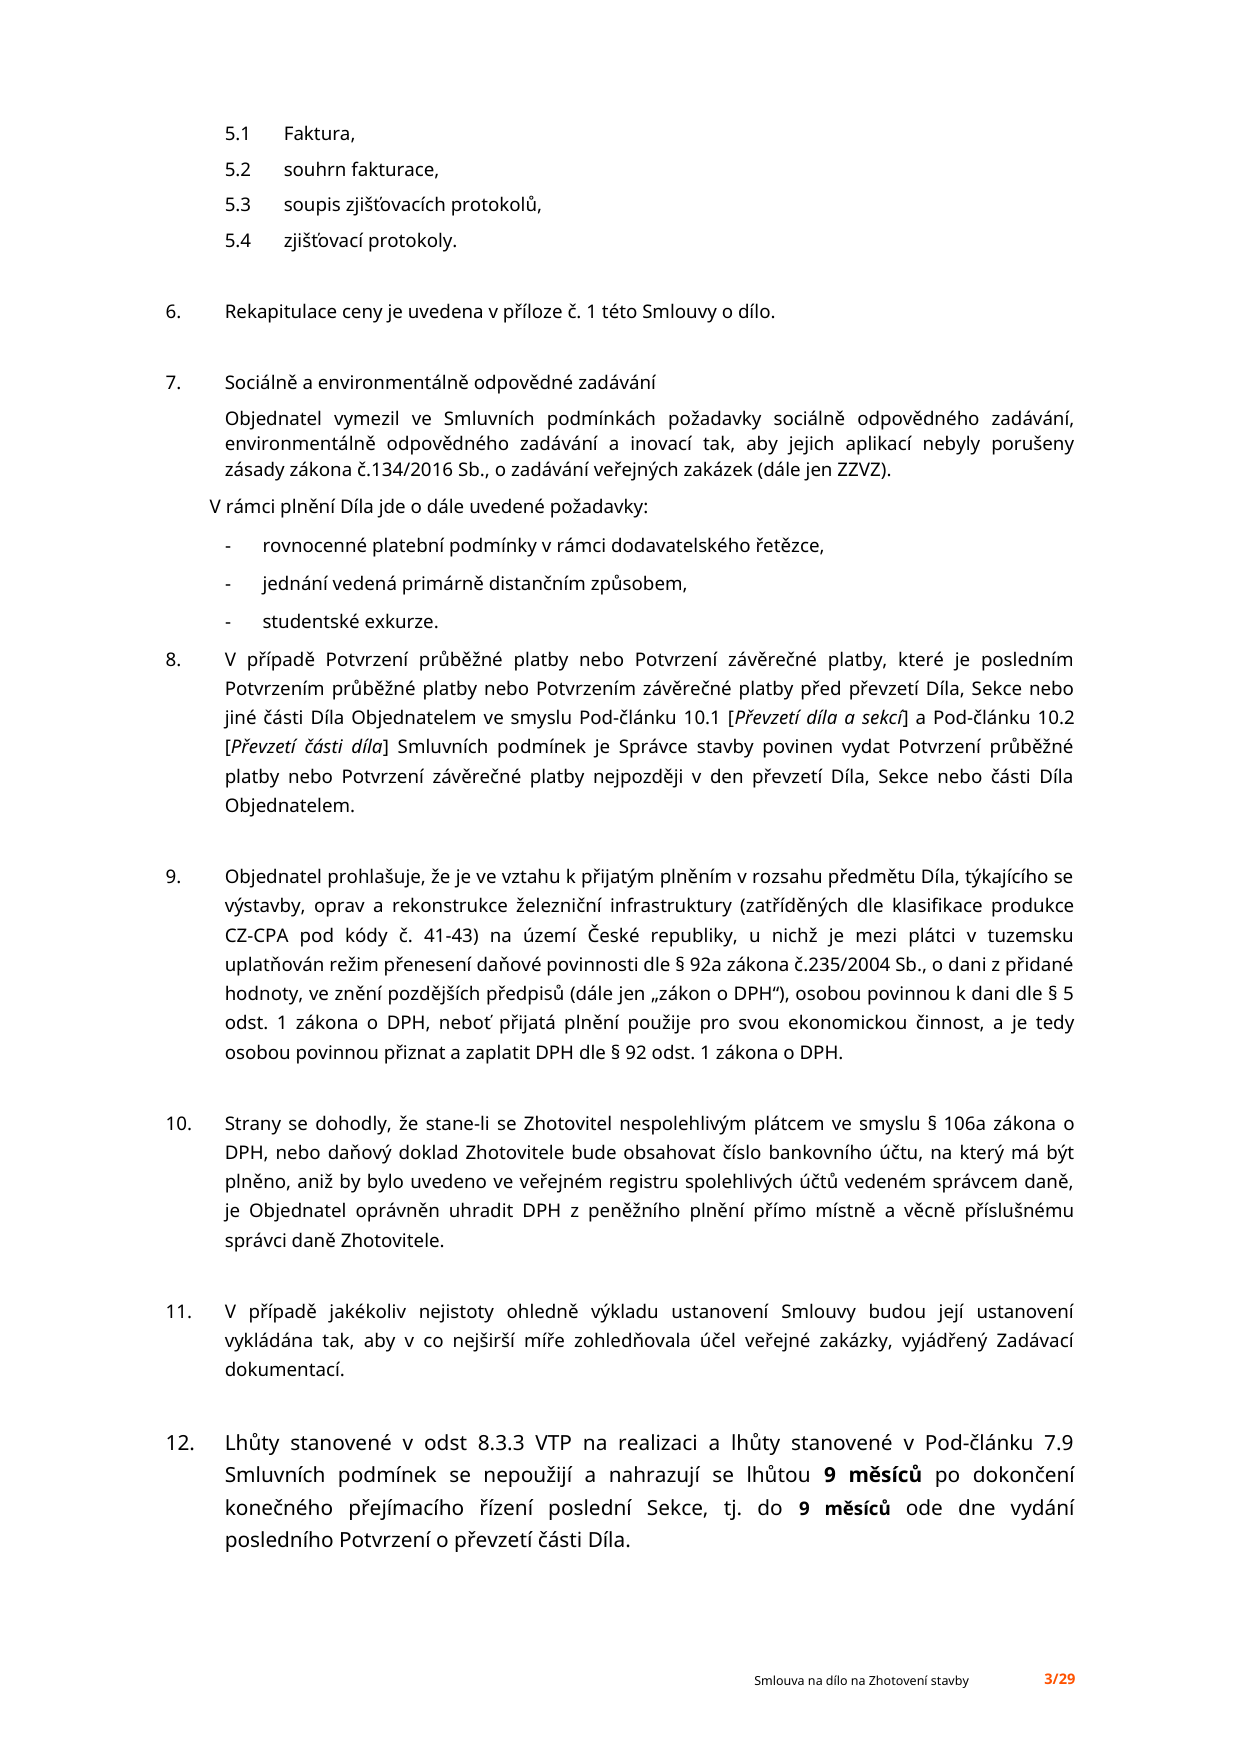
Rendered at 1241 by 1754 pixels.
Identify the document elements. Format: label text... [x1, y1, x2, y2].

list soupis zjišťovacích protokolů, [224, 192, 1075, 217]
list rovnocenné platební podmínky v rámci dodavatelského řetězce, [225, 532, 1075, 557]
list jednání vedená primárně distančním způsobem, [225, 570, 1075, 595]
list Strany se dohodly, že stane-li se Zhotovitel nespolehlivým plátcem ve smyslu § 106a zákona o DPH, nebo daňový doklad Zhotovitele bude obsahovat číslo bankovního účtu, na který má být plněno, aniž by bylo uvedeno ve veřejném registru spolehlivých účtů vedeném správcem daně, je Objednatel oprávněn uhradit DPH z peněžního plnění přímo místně a věcně příslušnému správci daně Zhotovitele. [165, 1110, 1075, 1253]
list Sociálně a environmentálně odpovědné zadávání [165, 369, 1075, 395]
list Lhůty stanovené v odst 8.3.3 VTP na realizaci a lhůty stanovené v Pod-článku 7.9 Smluvních podmínek se nepoužijí a nahrazují se lhůtou 9 měsíců po dokončení konečného přejímacího řízení poslední Sekce, tj. do 9 měsíců ode dne vydání posledního Potvrzení o převzetí části Díla. [165, 1428, 1075, 1554]
list zjišťovací protokoly. [224, 227, 1075, 253]
list souhrn fakturace, [224, 156, 1075, 182]
list Faktura, [224, 121, 1075, 146]
list V rámci plnění Díla jde o dále uvedené požadavky: [165, 494, 1075, 519]
list Objednatel vymezil ve Smluvních podmínkách požadavky sociálně odpovědného zadávání, environmentálně odpovědného zadávání a inovací tak, aby jejich aplikací nebyly porušeny zásady zákona č.134/2016 Sb., o zadávání veřejných zakázek (dále jen ZZVZ). [224, 405, 1075, 481]
list studentské exkurze. [225, 608, 1075, 633]
list V případě jakékoliv nejistoty ohledně výkladu ustanovení Smlouvy budou její ustanovení vykládána tak, aby v co nejširší míře zohledňovala účel veřejné zakázky, vyjádřený Zadávací dokumentací. [165, 1298, 1075, 1382]
list Rekapitulace ceny je uvedena v příloze č. 1 této Smlouvy o dílo. [165, 298, 1075, 324]
list V případě Potvrzení průběžné platby nebo Potvrzení závěrečné platby, které je posledním Potvrzením průběžné platby nebo Potvrzením závěrečné platby před převzetí Díla, Sekce nebo jiné části Díla Objednatelem ve smyslu Pod-článku 10.1 [Převzetí díla a sekcí] a Pod-článku 10.2 [Převzetí části díla] Smluvních podmínek je Správce stavby povinen vydat Potvrzení průběžné platby nebo Potvrzení závěrečné platby nejpozději v den převzetí Díla, Sekce nebo části Díla Objednatelem. [165, 646, 1075, 818]
list Objednatel prohlašuje, že je ve vztahu k přijatým plněním v rozsahu předmětu Díla, týkajícího se výstavby, oprav a rekonstrukce železniční infrastruktury (zatříděných dle klasifikace produkce CZ-CPA pod kódy č. 41-43) na území České republiky, u nichž je mezi plátci v tuzemsku uplatňován režim přenesení daňové povinnosti dle § 92a zákona č.235/2004 Sb., o dani z přidané hodnoty, ve znění pozdějších předpisů (dále jen „zákon o DPH“), osobou povinnou k dani dle § 5 odst. 1 zákona o DPH, neboť přijatá plnění použije pro svou ekonomickou činnost, a je tedy osobou povinnou přiznat a zaplatit DPH dle § 92 odst. 1 zákona o DPH. [165, 863, 1075, 1064]
